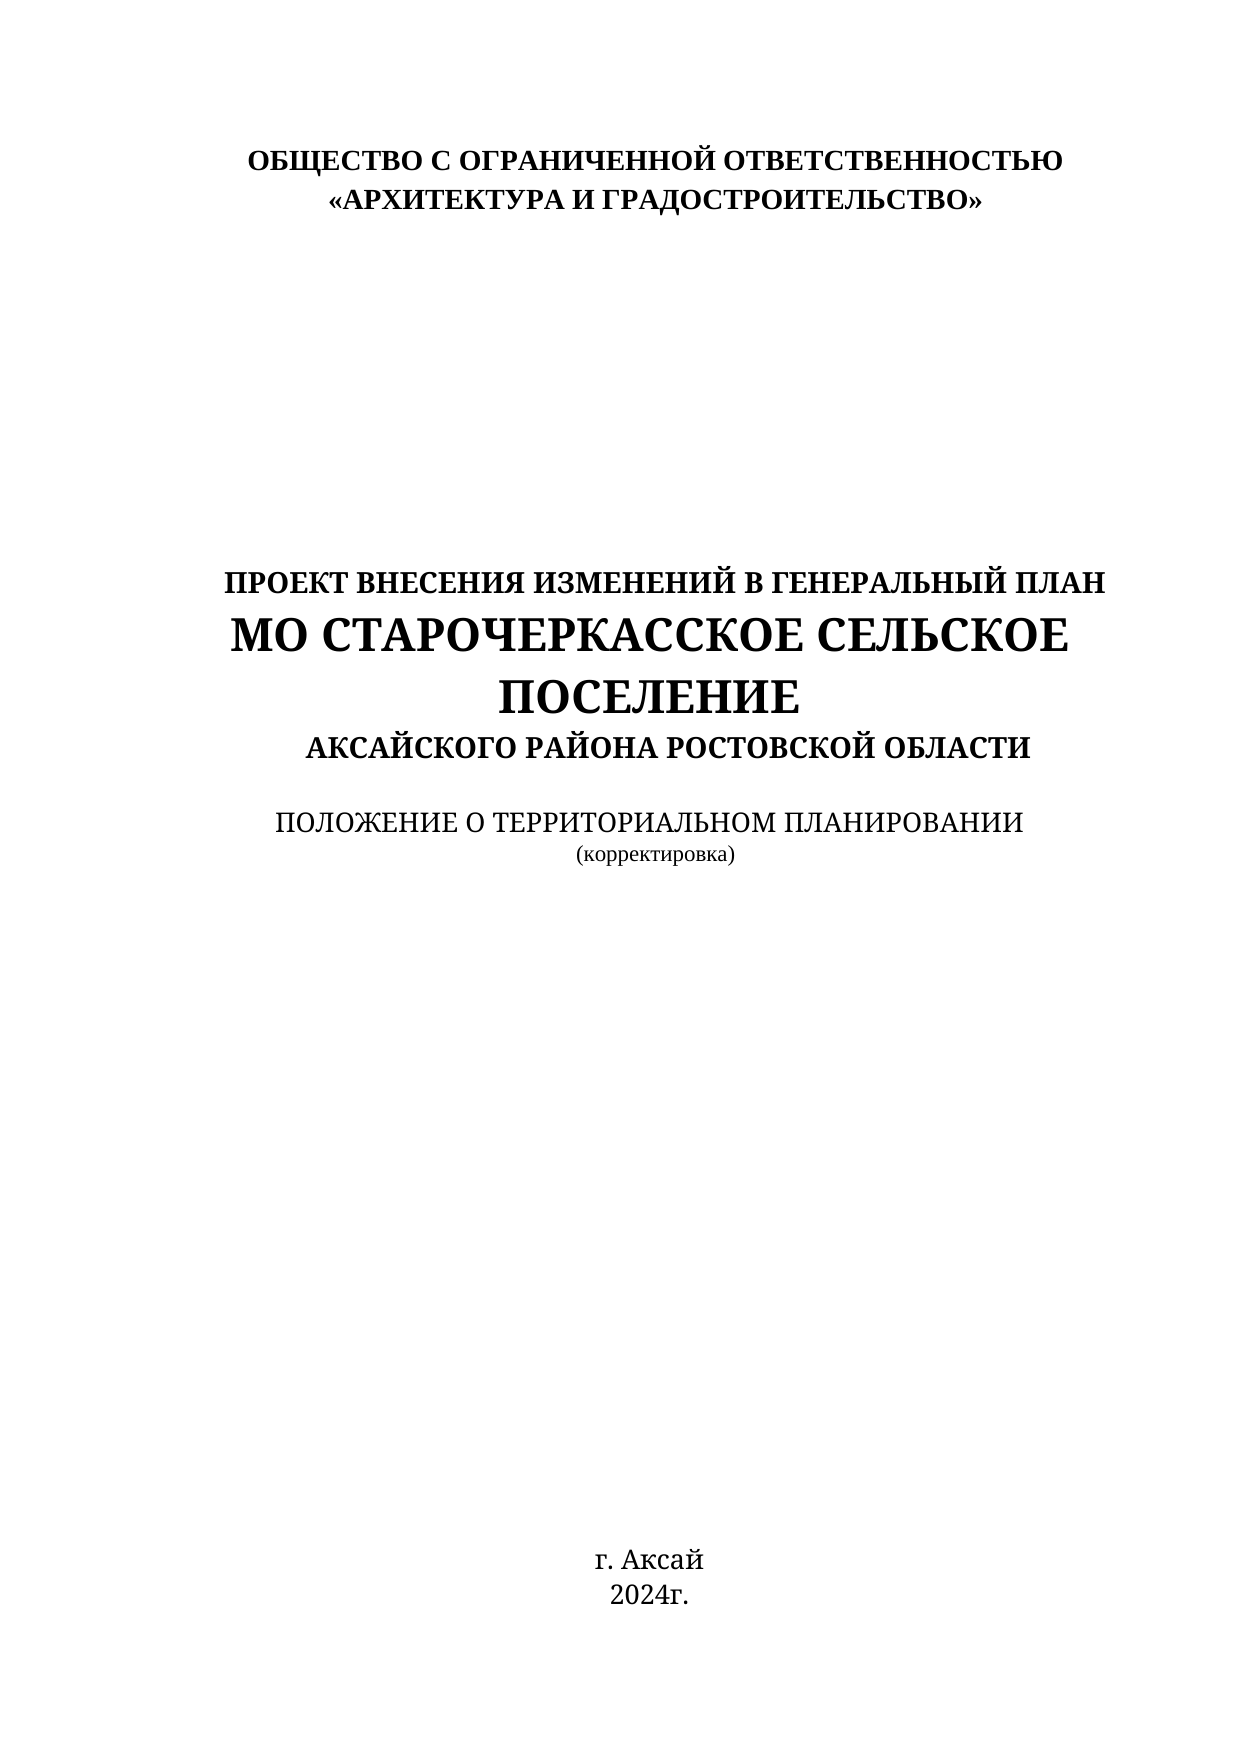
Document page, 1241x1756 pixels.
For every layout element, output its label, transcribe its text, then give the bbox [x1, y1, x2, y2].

text АКСАЙСКОГО РАЙОНА РОСТОВСКОЙ ОБЛАСТИ [212, 727, 1124, 766]
text ПОЛОЖЕНИЕ О ТЕРРИТОРИАЛЬНОМ ПЛАНИРОВАНИИ [181, 803, 1117, 840]
text ПРОЕКТ ВНЕСЕНИЯ ИЗМЕНЕНИЙ В ГЕНЕРАЛЬНЫЙ ПЛАН [212, 563, 1117, 602]
text (корректировка) [121, 840, 1190, 867]
text «АРХИТЕКТУРА И ГРАДОСТРОИТЕЛЬСТВО» [121, 182, 1190, 216]
title МО СТАРОЧЕРКАССКОЕ СЕЛЬСКОЕ ПОСЕЛЕНИЕ [182, 602, 1117, 727]
text ОБЩЕСТВО С ОГРАНИЧЕННОЙ ОТВЕТСТВЕННОСТЬЮ [121, 143, 1190, 177]
